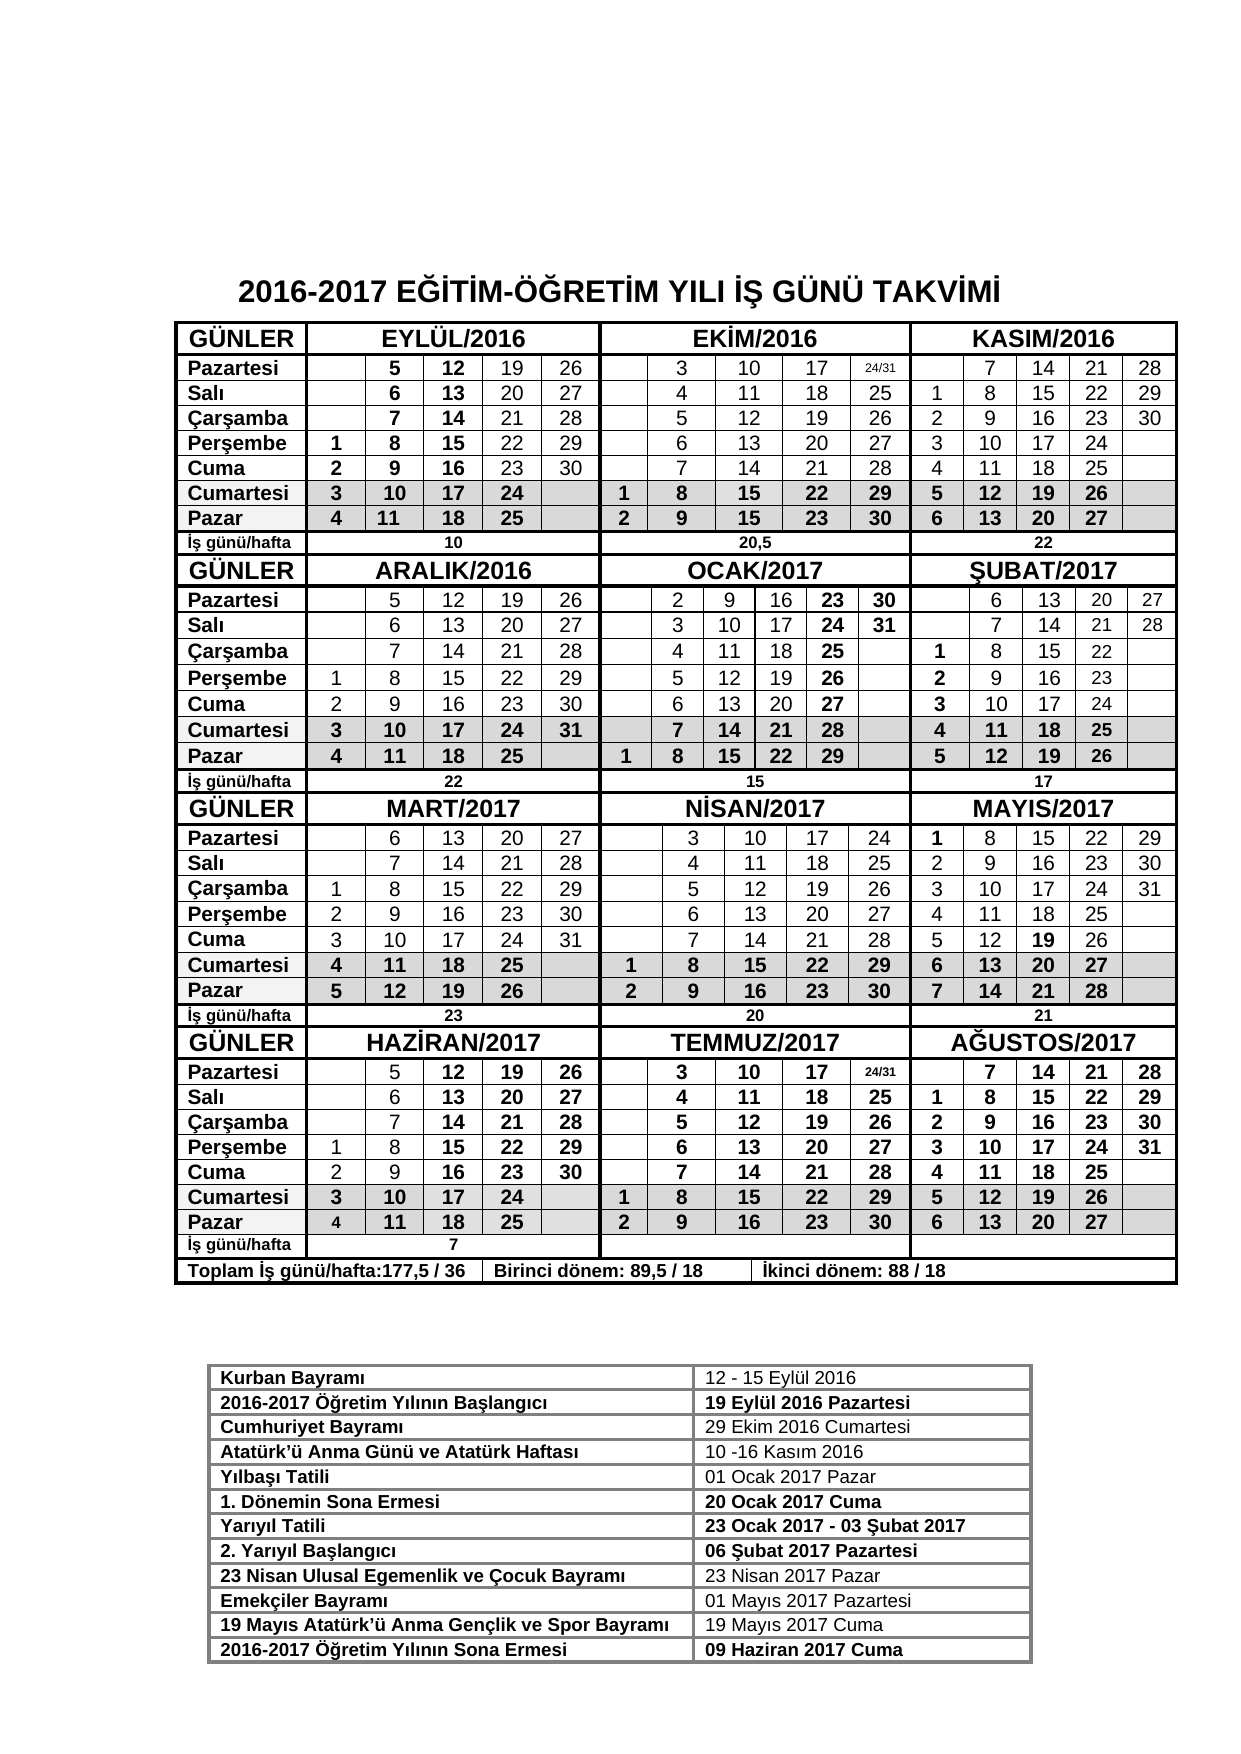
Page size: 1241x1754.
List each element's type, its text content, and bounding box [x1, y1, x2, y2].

table_cell 26 [851, 406, 909, 430]
table_cell 30 [1123, 1110, 1175, 1134]
table_cell 25 [1076, 717, 1127, 742]
table_cell 7 [648, 1160, 715, 1184]
table_cell 1 [602, 743, 651, 768]
table_cell İş günü/hafta [178, 1235, 305, 1257]
table_cell 22 [1070, 1085, 1122, 1109]
table_cell 10 [964, 431, 1016, 455]
table_cell 15 [1017, 1085, 1069, 1109]
table_cell 31 [859, 613, 909, 638]
table_cell 13 [725, 902, 786, 926]
table_cell 16 [1017, 851, 1069, 875]
table_cell 19 [783, 406, 850, 430]
table_cell 7 [648, 456, 715, 480]
table_cell 7 [308, 1235, 598, 1257]
table_cell 20 [783, 1135, 850, 1159]
table_cell 10 [716, 1060, 782, 1084]
table_cell [1123, 456, 1175, 480]
table_cell [308, 613, 365, 638]
table_cell 3 [912, 1135, 963, 1159]
table_cell 30 [851, 506, 909, 530]
table_cell 3 [648, 1060, 715, 1084]
table_cell 23 [783, 1210, 850, 1234]
table_cell [542, 506, 598, 530]
table_cell 31 [542, 927, 598, 952]
table_cell 20 Ocak 2017 Cuma [695, 1491, 1029, 1512]
table_cell 22 [912, 533, 1175, 552]
table_cell Cuma [178, 927, 305, 952]
table_cell Pazartesi [178, 1060, 305, 1084]
table_cell 10 [366, 927, 423, 952]
table_cell 11 [964, 902, 1016, 926]
table_cell 2 [912, 851, 963, 875]
table_cell 20 [483, 613, 541, 638]
table_cell 10 [704, 613, 754, 638]
table_cell [308, 1110, 365, 1134]
table_cell 5 [912, 743, 969, 768]
table_cell 16 [424, 691, 482, 716]
table_cell 6 [366, 613, 423, 638]
table_cell 3 [652, 613, 703, 638]
table_cell 01 Mayıs 2017 Pazartesi [695, 1589, 1029, 1611]
table_cell 17 [424, 481, 482, 505]
table_cell [602, 1085, 647, 1109]
table_cell Cumhuriyet Bayramı [211, 1416, 692, 1438]
table_cell 11 [366, 953, 423, 977]
table_cell 4 [308, 1210, 365, 1234]
table_cell [308, 381, 365, 405]
table_cell 3 [308, 481, 365, 505]
table_cell [859, 639, 909, 664]
table_cell Yarıyıl Tatili [211, 1515, 692, 1537]
table_cell 24 [483, 481, 541, 505]
table_cell 26 [849, 876, 909, 901]
table_cell 5 [912, 927, 963, 952]
table_cell 6 [970, 588, 1022, 611]
table_cell 7 [366, 639, 423, 664]
table_cell 16 [424, 456, 482, 480]
table_cell [859, 691, 909, 716]
table_cell 23 [1070, 406, 1122, 430]
table_cell [1128, 717, 1175, 742]
table_cell [1123, 927, 1175, 952]
table_cell 10 [970, 691, 1022, 716]
table_cell 15 [1023, 639, 1075, 664]
table_cell İş günü/hafta [178, 771, 305, 791]
table_cell 28 [851, 456, 909, 480]
table_header EYLÜL/2016 [308, 324, 598, 353]
table_cell 5 [366, 356, 423, 380]
table_cell [1123, 953, 1175, 977]
table_cell 17 [783, 1060, 850, 1084]
table_cell 14 [716, 456, 782, 480]
table_cell 1 [308, 1135, 365, 1159]
table_cell 5 [663, 876, 724, 901]
table_cell 26 [542, 1060, 598, 1084]
table_cell 2 [602, 506, 647, 530]
table_cell 27 [849, 902, 909, 926]
table_cell 9 [970, 665, 1022, 690]
table_cell 6 [912, 953, 963, 977]
table_cell 18 [1023, 717, 1075, 742]
table_cell 7 [366, 851, 423, 875]
table_cell 22 [783, 481, 850, 505]
table_cell 24 [483, 1185, 541, 1209]
table_cell 23 [483, 902, 541, 926]
table_cell 25 [851, 1085, 909, 1109]
table_cell 8 [652, 743, 703, 768]
table_cell [602, 1160, 647, 1184]
table_cell [602, 1110, 647, 1134]
table_cell 31 [542, 717, 598, 742]
table_cell 28 [849, 927, 909, 952]
table_cell 12 [424, 588, 482, 611]
table_cell 20 [1076, 588, 1127, 611]
table_cell 3 [663, 826, 724, 849]
table_cell 30 [859, 588, 909, 611]
table_cell 19 [1017, 481, 1069, 505]
table_cell Perşembe [178, 431, 305, 455]
table_cell 19 [1017, 1185, 1069, 1209]
table_cell 20 [787, 902, 848, 926]
table_cell 11 [964, 1160, 1016, 1184]
table_cell Atatürk’ü Anma Günü ve Atatürk Haftası [211, 1441, 692, 1463]
table_cell [602, 717, 651, 742]
table_cell 20 [1017, 506, 1069, 530]
table_cell 25 [1070, 456, 1122, 480]
table_cell 27 [851, 1135, 909, 1159]
table_cell 6 [366, 1085, 423, 1109]
table_cell 29 Ekim 2016 Cumartesi [695, 1416, 1029, 1438]
table_cell 5 [308, 978, 365, 1003]
table_cell 21 [1017, 978, 1069, 1003]
table_cell 6 [912, 1210, 963, 1234]
table_cell 16 [1017, 406, 1069, 430]
table_cell [542, 1185, 598, 1209]
table_cell 7 [366, 406, 423, 430]
table_cell 11 [366, 743, 423, 768]
table_cell 3 [912, 876, 963, 901]
table_cell 29 [807, 743, 858, 768]
table_cell [602, 431, 647, 455]
table_cell 2 [912, 665, 969, 690]
table_cell 27 [1070, 953, 1122, 977]
table_cell 19 [483, 356, 541, 380]
table_cell 20 [602, 1006, 909, 1025]
table_cell 22 [308, 771, 598, 791]
table_cell [308, 406, 365, 430]
table_cell 13 [964, 506, 1016, 530]
table_cell 09 Haziran 2017 Cuma [695, 1639, 1029, 1660]
text 2016-2017 EĞİTİM-ÖĞRETİM YILI İŞ GÜNÜ TAKVİMİ [187, 273, 1053, 309]
table_cell 13 [716, 1135, 782, 1159]
table_cell 28 [1070, 978, 1122, 1003]
table_cell MART/2017 [308, 794, 598, 822]
table_cell 21 [483, 639, 541, 664]
table_cell 14 [1017, 1060, 1069, 1084]
table_cell 29 [851, 481, 909, 505]
table_cell 10 [964, 1135, 1016, 1159]
table_cell 11 [970, 717, 1022, 742]
table_cell Perşembe [178, 902, 305, 926]
table_cell Salı [178, 613, 305, 638]
table_cell [602, 851, 662, 875]
table_cell 15 [424, 431, 482, 455]
table_cell [308, 639, 365, 664]
table_cell Cumartesi [178, 1185, 305, 1209]
table_cell 12 [424, 1060, 482, 1084]
table_cell 20 [1017, 953, 1069, 977]
table_cell 7 [912, 978, 963, 1003]
table_cell 8 [964, 1085, 1016, 1109]
table_cell Toplam İş günü/hafta:177,5 / 36 [178, 1260, 482, 1281]
table_cell 24 [483, 717, 541, 742]
table_cell 21 [1076, 613, 1127, 638]
table_cell İş günü/hafta [178, 1006, 305, 1025]
table_cell 22 [483, 431, 541, 455]
table_cell 4 [648, 381, 715, 405]
table_cell 17 [1017, 876, 1069, 901]
table_cell Cuma [178, 1160, 305, 1184]
table_cell [1128, 743, 1175, 768]
table_cell 4 [652, 639, 703, 664]
table_cell 28 [542, 1110, 598, 1134]
table_cell 31 [1123, 876, 1175, 901]
table_cell 3 [912, 431, 963, 455]
table_cell 12 [424, 356, 482, 380]
table_cell 19 Mayıs Atatürk’ü Anma Gençlik ve Spor Bayramı [211, 1614, 692, 1636]
table_cell [602, 381, 647, 405]
table_cell 30 [542, 1160, 598, 1184]
table_cell 16 [756, 588, 806, 611]
table_cell 28 [1123, 356, 1175, 380]
table_cell 25 [1070, 1160, 1122, 1184]
table_cell NİSAN/2017 [602, 794, 909, 822]
table_cell Cumartesi [178, 481, 305, 505]
table_cell 1 [912, 826, 963, 849]
table_cell 28 [542, 639, 598, 664]
table_cell [1123, 481, 1175, 505]
table_cell 1 [912, 639, 969, 664]
table_cell 23 [1076, 665, 1127, 690]
table_cell [308, 356, 365, 380]
table_cell 10 [366, 1185, 423, 1209]
table_cell 21 [483, 1110, 541, 1134]
table_cell 2 [308, 456, 365, 480]
table_cell İkinci dönem: 88 / 18 [752, 1260, 1175, 1281]
table_cell [308, 1085, 365, 1109]
table_cell Pazartesi [178, 588, 305, 611]
table_cell Pazar [178, 1210, 305, 1234]
table_cell 13 [704, 691, 754, 716]
table_header 12 - 15 Eylül 2016 [695, 1367, 1029, 1388]
table_cell 26 [851, 1110, 909, 1134]
table_cell 5 [366, 1060, 423, 1084]
table_cell 19 Mayıs 2017 Cuma [695, 1614, 1029, 1636]
table_cell 7 [964, 1060, 1016, 1084]
table_cell 10 [366, 481, 423, 505]
table_cell 30 [542, 691, 598, 716]
table_cell 14 [1017, 356, 1069, 380]
table_cell 29 [849, 953, 909, 977]
table_cell [602, 406, 647, 430]
table_cell 16 [1023, 665, 1075, 690]
table_cell 21 [1070, 1060, 1122, 1084]
table_cell 22 [1076, 639, 1127, 664]
table_cell [602, 927, 662, 952]
table_cell Salı [178, 381, 305, 405]
table_cell 30 [849, 978, 909, 1003]
table_cell 26 [1076, 743, 1127, 768]
table_cell 19 [783, 1110, 850, 1134]
table_cell 18 [424, 953, 482, 977]
table_cell 17 [1017, 1135, 1069, 1159]
table_cell 17 [912, 771, 1175, 791]
table_cell 27 [542, 1085, 598, 1109]
table_cell MAYIS/2017 [912, 794, 1175, 822]
table_cell [542, 1210, 598, 1234]
table_cell 3 [648, 356, 715, 380]
table_cell 19 [483, 1060, 541, 1084]
table_cell 26 [542, 356, 598, 380]
table_cell 16 [725, 978, 786, 1003]
table_cell AĞUSTOS/2017 [912, 1028, 1175, 1057]
table_cell 10 [725, 826, 786, 849]
table_cell 5 [648, 406, 715, 430]
table_cell 18 [787, 851, 848, 875]
table_cell [602, 456, 647, 480]
table_cell 15 [725, 953, 786, 977]
table_cell 26 [1070, 1185, 1122, 1209]
table_cell 21 [783, 456, 850, 480]
table_cell 17 [1023, 691, 1075, 716]
table_cell Pazartesi [178, 356, 305, 380]
table_cell 17 [424, 1185, 482, 1209]
table_cell 24/31 [851, 356, 909, 380]
table_cell 14 [424, 406, 482, 430]
table_cell 14 [716, 1160, 782, 1184]
table_cell 26 [483, 978, 541, 1003]
table_cell 22 [483, 1135, 541, 1159]
table_cell 14 [424, 851, 482, 875]
table_cell [912, 613, 969, 638]
table_cell 9 [366, 691, 423, 716]
table_cell [542, 978, 598, 1003]
table_header GÜNLER [178, 324, 305, 353]
table_cell 10 [366, 717, 423, 742]
table_cell [542, 743, 598, 768]
table_cell Perşembe [178, 1135, 305, 1159]
table_cell Birinci dönem: 89,5 / 18 [483, 1260, 751, 1281]
table_cell 29 [1123, 1085, 1175, 1109]
table_cell 11 [704, 639, 754, 664]
table_cell 20 [483, 381, 541, 405]
table_cell 25 [851, 381, 909, 405]
table_cell 27 [807, 691, 858, 716]
table_cell 19 [483, 588, 541, 611]
table_cell [1128, 665, 1175, 690]
table_cell 28 [1123, 1060, 1175, 1084]
table_cell 12 [716, 406, 782, 430]
table_cell 3 [308, 927, 365, 952]
table_cell 19 [1023, 743, 1075, 768]
table_cell 3 [308, 1185, 365, 1209]
table_cell 17 [424, 927, 482, 952]
table_cell 27 [542, 826, 598, 849]
table_cell 8 [366, 1135, 423, 1159]
table_cell 15 [424, 665, 482, 690]
table_cell 5 [912, 1185, 963, 1209]
table_cell 17 [1017, 431, 1069, 455]
table_cell 20,5 [602, 533, 909, 552]
table_cell 14 [964, 978, 1016, 1003]
table_cell 25 [807, 639, 858, 664]
table_cell 4 [912, 1160, 963, 1184]
table_cell 18 [424, 506, 482, 530]
table_cell 30 [542, 902, 598, 926]
table_cell 23 [483, 456, 541, 480]
table_cell 1. Dönemin Sona Ermesi [211, 1491, 692, 1512]
table_cell 6 [652, 691, 703, 716]
table_cell 18 [424, 743, 482, 768]
table_cell 16 [1017, 1110, 1069, 1134]
table_cell [308, 588, 365, 611]
table_cell 9 [704, 588, 754, 611]
table_cell 10 -16 Kasım 2016 [695, 1441, 1029, 1463]
table_cell [602, 876, 662, 901]
table_cell 25 [849, 851, 909, 875]
table_cell 16 [424, 902, 482, 926]
table_cell 23 [483, 691, 541, 716]
table_cell 7 [652, 717, 703, 742]
table_cell 13 [716, 431, 782, 455]
table_cell 5 [652, 665, 703, 690]
table_cell 8 [964, 826, 1016, 849]
table_cell 27 [1070, 1210, 1122, 1234]
table_cell 13 [424, 613, 482, 638]
table_cell [1123, 1160, 1175, 1184]
table_cell 30 [542, 456, 598, 480]
table_cell Perşembe [178, 665, 305, 690]
table_cell [912, 1235, 1175, 1257]
table_cell 1 [602, 1185, 647, 1209]
table_cell 24 [1070, 876, 1122, 901]
table_cell ŞUBAT/2017 [912, 556, 1175, 584]
table_cell 17 [783, 356, 850, 380]
table_cell 24 [849, 826, 909, 849]
table_cell 16 [716, 1210, 782, 1234]
table_cell 12 [716, 1110, 782, 1134]
table_cell [1123, 978, 1175, 1003]
table_cell 9 [964, 406, 1016, 430]
table_cell 4 [912, 717, 969, 742]
table_cell 23 [787, 978, 848, 1003]
table_cell [859, 665, 909, 690]
table_cell 28 [807, 717, 858, 742]
table_cell [308, 826, 365, 849]
table_cell 8 [964, 381, 1016, 405]
table_cell 27 [851, 431, 909, 455]
table_cell 11 [716, 381, 782, 405]
table_cell 6 [648, 431, 715, 455]
table_cell 15 [704, 743, 754, 768]
table_cell 14 [725, 927, 786, 952]
table_cell 27 [1070, 506, 1122, 530]
table_cell 06 Şubat 2017 Pazartesi [695, 1540, 1029, 1562]
table_cell 4 [308, 953, 365, 977]
table_cell Yılbaşı Tatili [211, 1466, 692, 1487]
table_cell 18 [1017, 902, 1069, 926]
table_cell 7 [964, 356, 1016, 380]
table_cell 19 [424, 978, 482, 1003]
table_cell Pazar [178, 978, 305, 1003]
table_cell Çarşamba [178, 876, 305, 901]
table_cell 23 [783, 506, 850, 530]
table_cell 23 [807, 588, 858, 611]
table_cell 8 [366, 431, 423, 455]
table_cell 19 [787, 876, 848, 901]
table_cell 9 [366, 456, 423, 480]
table_cell 6 [648, 1135, 715, 1159]
table_cell 28 [1128, 613, 1175, 638]
table_cell 24 [483, 927, 541, 952]
table_cell 11 [725, 851, 786, 875]
table_cell 22 [483, 665, 541, 690]
table_cell 2. Yarıyıl Başlangıcı [211, 1540, 692, 1562]
table_cell 11 [366, 506, 423, 530]
table_cell 29 [542, 876, 598, 901]
table_cell 17 [756, 613, 806, 638]
table_cell 19 [756, 665, 806, 690]
table_cell 17 [424, 717, 482, 742]
table_cell 10 [964, 876, 1016, 901]
table_cell 2016-2017 Öğretim Yılının Sona Ermesi [211, 1639, 692, 1660]
table_cell 29 [542, 1135, 598, 1159]
table_cell Çarşamba [178, 406, 305, 430]
table_cell 24 [1070, 431, 1122, 455]
table_cell 4 [663, 851, 724, 875]
table_cell 9 [663, 978, 724, 1003]
table_cell 7 [366, 1110, 423, 1134]
table_cell 22 [787, 953, 848, 977]
table_cell 15 [716, 1185, 782, 1209]
table_cell [1123, 506, 1175, 530]
table_cell 23 [1070, 1110, 1122, 1134]
table_cell [602, 1060, 647, 1084]
table_cell 14 [1023, 613, 1075, 638]
table_cell 1 [308, 876, 365, 901]
table_cell 1 [912, 1085, 963, 1109]
table_cell [1123, 1185, 1175, 1209]
table_cell 9 [648, 1210, 715, 1234]
table_cell Salı [178, 1085, 305, 1109]
table_cell 13 [964, 953, 1016, 977]
table_cell 19 [1017, 927, 1069, 952]
table_cell 18 [1017, 1160, 1069, 1184]
table_cell HAZİRAN/2017 [308, 1028, 598, 1057]
table_cell [602, 639, 651, 664]
table_cell [602, 1135, 647, 1159]
table_cell 21 [756, 717, 806, 742]
table_cell 26 [1070, 481, 1122, 505]
table_cell 4 [912, 902, 963, 926]
table_cell 7 [663, 927, 724, 952]
table_header KASIM/2016 [912, 324, 1175, 353]
table_cell 12 [366, 978, 423, 1003]
table_cell 23 Nisan Ulusal Egemenlik ve Çocuk Bayramı [211, 1565, 692, 1586]
table_cell [1123, 431, 1175, 455]
table_cell 20 [783, 431, 850, 455]
table_cell 25 [483, 953, 541, 977]
table_cell 4 [308, 743, 365, 768]
table_cell Cumartesi [178, 953, 305, 977]
table_cell 10 [308, 533, 598, 552]
table_cell 27 [1128, 588, 1175, 611]
table_cell [1128, 639, 1175, 664]
table_cell 5 [912, 481, 963, 505]
table_cell 22 [1070, 381, 1122, 405]
table_cell [602, 356, 647, 380]
table_cell [602, 691, 651, 716]
table_cell Emekçiler Bayramı [211, 1589, 692, 1611]
table_cell 21 [1070, 356, 1122, 380]
table_cell 12 [964, 927, 1016, 952]
table_cell [912, 356, 963, 380]
table_cell 1 [602, 481, 647, 505]
table_cell 1 [912, 381, 963, 405]
table_cell 21 [783, 1160, 850, 1184]
table_cell 24 [1076, 691, 1127, 716]
table_cell Cuma [178, 691, 305, 716]
table_cell 6 [366, 826, 423, 849]
table_cell 15 [424, 1135, 482, 1159]
table_cell 31 [1123, 1135, 1175, 1159]
table_cell 20 [483, 1085, 541, 1109]
table_cell 30 [851, 1210, 909, 1234]
table_cell 22 [756, 743, 806, 768]
table_cell 21 [787, 927, 848, 952]
table_cell [542, 953, 598, 977]
table_cell Çarşamba [178, 1110, 305, 1134]
table_cell 12 [725, 876, 786, 901]
table_header EKİM/2016 [602, 324, 909, 353]
table_cell 29 [542, 665, 598, 690]
table_cell 10 [716, 356, 782, 380]
table_cell [602, 902, 662, 926]
table_cell 1 [602, 953, 662, 977]
table_cell 26 [1070, 927, 1122, 952]
table_cell Pazar [178, 743, 305, 768]
table_cell 9 [366, 1160, 423, 1184]
table_cell 5 [648, 1110, 715, 1134]
table_cell 29 [1123, 381, 1175, 405]
table_cell 15 [1017, 826, 1069, 849]
table_cell İş günü/hafta [178, 533, 305, 552]
table_cell 26 [807, 665, 858, 690]
table_cell 28 [542, 851, 598, 875]
table_cell [602, 1235, 909, 1257]
table_cell GÜNLER [178, 1028, 305, 1057]
table_cell 6 [366, 381, 423, 405]
table_cell [602, 826, 662, 849]
table_cell 6 [663, 902, 724, 926]
table_cell [1128, 691, 1175, 716]
table_cell 20 [1017, 1210, 1069, 1234]
table_cell [859, 717, 909, 742]
table_cell 26 [542, 588, 598, 611]
table_cell 12 [970, 743, 1022, 768]
table_cell 18 [424, 1210, 482, 1234]
table_cell 27 [542, 613, 598, 638]
table_cell 23 Ocak 2017 - 03 Şubat 2017 [695, 1515, 1029, 1537]
table_cell 12 [964, 481, 1016, 505]
table_cell 29 [851, 1185, 909, 1209]
table_cell 2 [308, 902, 365, 926]
table_cell 2 [308, 691, 365, 716]
table_cell 25 [1070, 902, 1122, 926]
table_cell 11 [366, 1210, 423, 1234]
table_cell 8 [648, 481, 715, 505]
table_cell 23 [483, 1160, 541, 1184]
table_cell 15 [1017, 381, 1069, 405]
table_cell [308, 1060, 365, 1084]
table_cell 23 Nisan 2017 Pazar [695, 1565, 1029, 1586]
table_cell 25 [483, 1210, 541, 1234]
table_cell OCAK/2017 [602, 556, 909, 584]
table_cell 14 [424, 639, 482, 664]
table_cell Cumartesi [178, 717, 305, 742]
table_cell 24 [1070, 1135, 1122, 1159]
table_cell 17 [787, 826, 848, 849]
table_cell 29 [542, 431, 598, 455]
table_cell 15 [716, 506, 782, 530]
table_cell 24/31 [851, 1060, 909, 1084]
table_cell 4 [912, 456, 963, 480]
table_cell 8 [366, 665, 423, 690]
table_cell 5 [366, 588, 423, 611]
table_cell Pazar [178, 506, 305, 530]
table_cell 9 [964, 1110, 1016, 1134]
table_cell 28 [851, 1160, 909, 1184]
table_cell [1123, 1210, 1175, 1234]
table_cell GÜNLER [178, 556, 305, 584]
table_cell 12 [704, 665, 754, 690]
table_cell 13 [964, 1210, 1016, 1234]
table_cell 9 [366, 902, 423, 926]
table_cell 24 [807, 613, 858, 638]
table_cell TEMMUZ/2017 [602, 1028, 909, 1057]
table_cell 25 [483, 506, 541, 530]
table_cell 21 [483, 406, 541, 430]
table_header Kurban Bayramı [211, 1367, 692, 1388]
table_cell 15 [716, 481, 782, 505]
table_cell [542, 481, 598, 505]
table_cell 30 [1123, 406, 1175, 430]
table_cell 4 [308, 506, 365, 530]
table_cell [859, 743, 909, 768]
table_cell 2 [652, 588, 703, 611]
table_cell Çarşamba [178, 639, 305, 664]
table_cell 13 [1023, 588, 1075, 611]
table_cell 01 Ocak 2017 Pazar [695, 1466, 1029, 1487]
table_cell 12 [964, 1185, 1016, 1209]
table_cell 13 [424, 381, 482, 405]
table_cell 15 [424, 876, 482, 901]
table_cell 3 [308, 717, 365, 742]
table_cell 27 [542, 381, 598, 405]
table_cell 2 [602, 1210, 647, 1234]
table_cell 6 [912, 506, 963, 530]
table_cell Pazartesi [178, 826, 305, 849]
table_cell 7 [970, 613, 1022, 638]
table_cell 30 [1123, 851, 1175, 875]
table_cell 8 [648, 1185, 715, 1209]
table_cell 4 [648, 1085, 715, 1109]
table_cell 2 [308, 1160, 365, 1184]
table_cell 8 [970, 639, 1022, 664]
table_cell 9 [964, 851, 1016, 875]
table_cell 14 [704, 717, 754, 742]
table_cell 13 [424, 1085, 482, 1109]
table_cell 28 [542, 406, 598, 430]
table_cell [308, 851, 365, 875]
table_cell 23 [1070, 851, 1122, 875]
table_cell Cuma [178, 456, 305, 480]
table_cell 13 [424, 826, 482, 849]
table_cell 23 [308, 1006, 598, 1025]
table_cell 18 [756, 639, 806, 664]
table_cell 2016-2017 Öğretim Yılının Başlangıcı [211, 1391, 692, 1413]
table_cell 22 [1070, 826, 1122, 849]
table_cell [912, 588, 969, 611]
table_cell 16 [424, 1160, 482, 1184]
table_cell 20 [483, 826, 541, 849]
table_cell 2 [912, 406, 963, 430]
table_cell 15 [602, 771, 909, 791]
table_cell 11 [964, 456, 1016, 480]
table_cell 11 [716, 1085, 782, 1109]
table_cell 22 [483, 876, 541, 901]
table_cell 18 [783, 1085, 850, 1109]
table_cell 21 [912, 1006, 1175, 1025]
table_cell [602, 665, 651, 690]
table_cell 21 [483, 851, 541, 875]
table_cell 2 [912, 1110, 963, 1134]
table_cell ARALIK/2016 [308, 556, 598, 584]
table_cell 19 Eylül 2016 Pazartesi [695, 1391, 1029, 1413]
table_cell [912, 1060, 963, 1084]
table_cell 8 [663, 953, 724, 977]
table_cell 8 [366, 876, 423, 901]
table_cell 29 [1123, 826, 1175, 849]
table_cell GÜNLER [178, 794, 305, 822]
table_cell [1123, 902, 1175, 926]
table_cell [602, 588, 651, 611]
table_cell 2 [602, 978, 662, 1003]
table_cell 25 [483, 743, 541, 768]
table_cell 22 [783, 1185, 850, 1209]
table_cell 1 [308, 665, 365, 690]
table_cell 18 [1017, 456, 1069, 480]
table_cell 18 [783, 381, 850, 405]
table_cell [602, 613, 651, 638]
table_cell 14 [424, 1110, 482, 1134]
table_cell Salı [178, 851, 305, 875]
table_cell 20 [756, 691, 806, 716]
table_cell 9 [648, 506, 715, 530]
table_cell 1 [308, 431, 365, 455]
table_cell 3 [912, 691, 969, 716]
